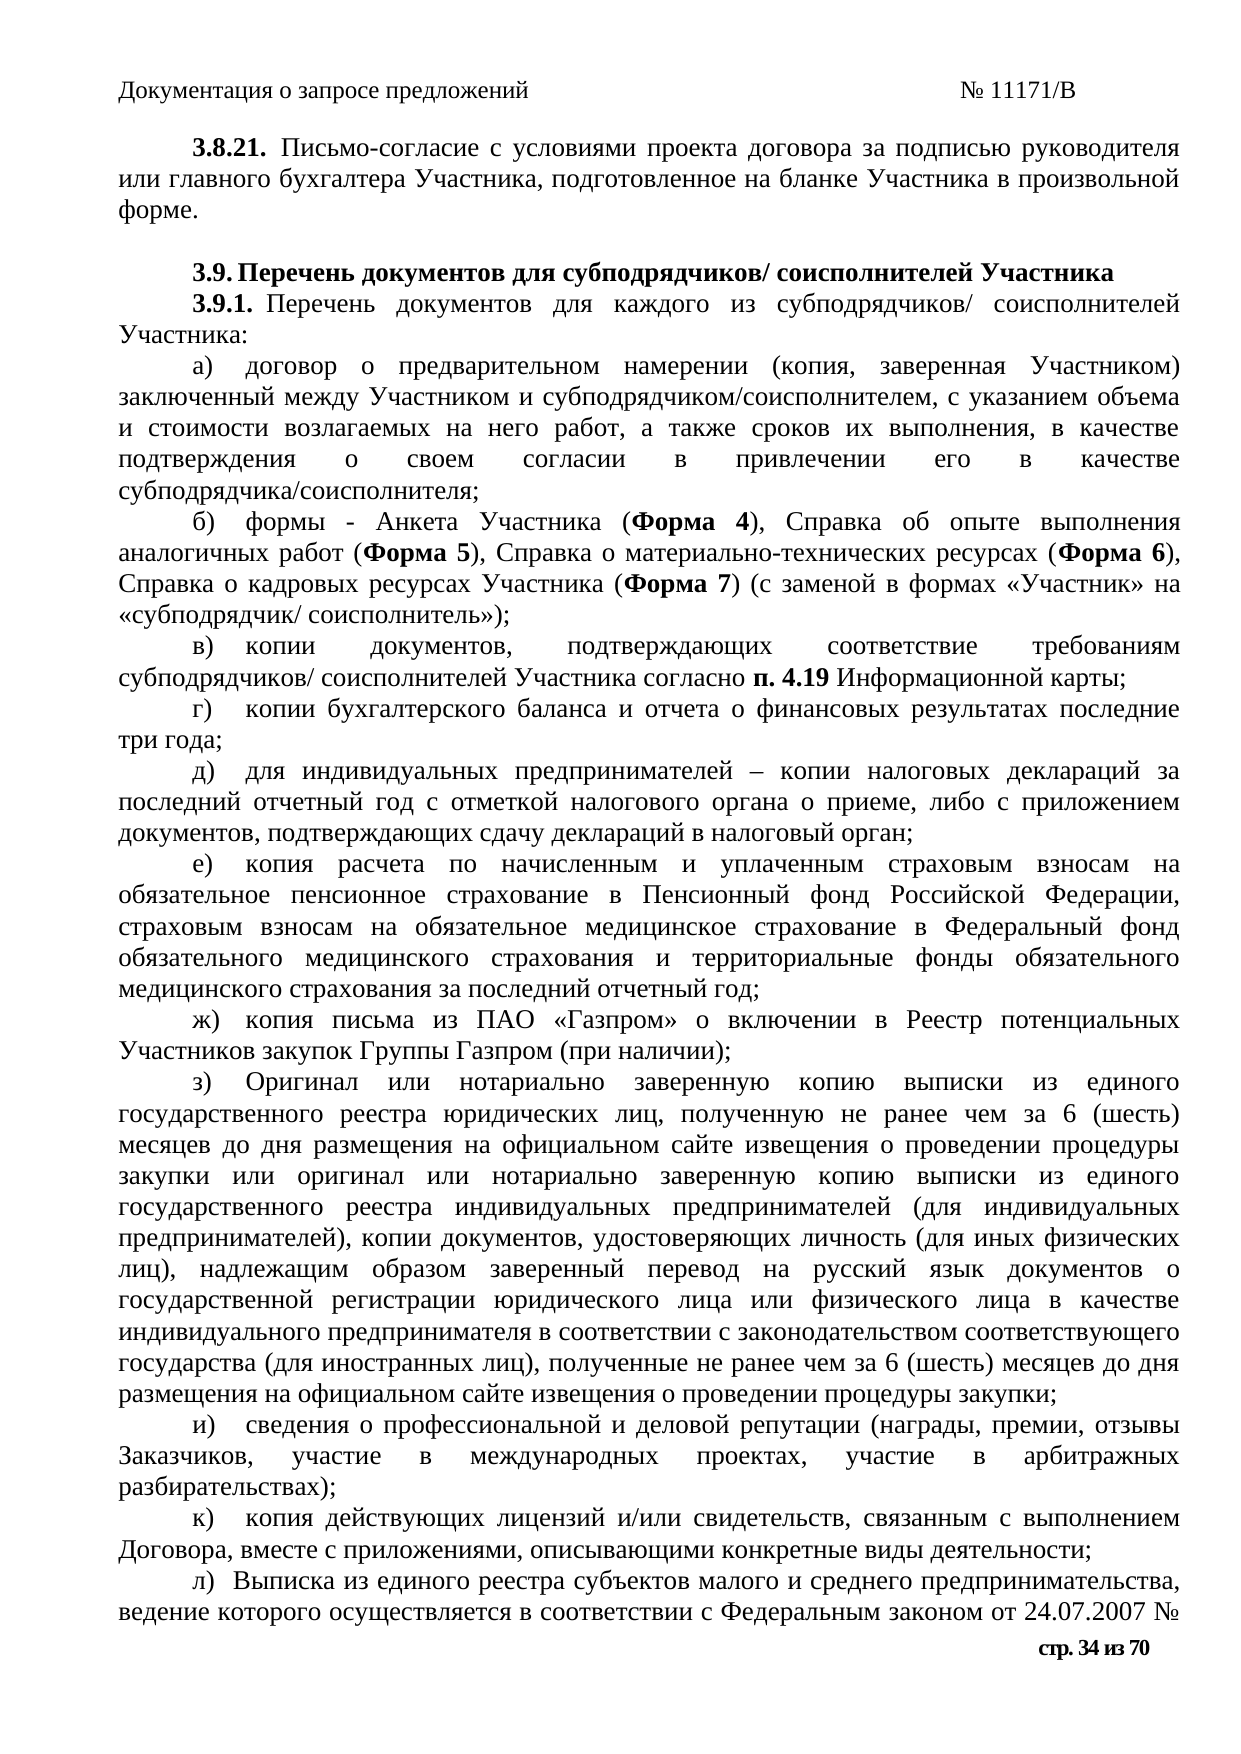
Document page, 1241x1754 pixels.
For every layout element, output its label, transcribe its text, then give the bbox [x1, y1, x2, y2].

subtitle Перечень документов для субподрядчиков/ соисполнителей Участника [118, 256, 1181, 287]
list копия расчета по начисленным и уплаченным страховым взносам на обязательное пенсионное страхование в Пенсионный фонд Российской Федерации, страховым взносам на обязательное медицинское страхование в Федеральный фонд обязательного медицинского страхования и территориальные фонды обязательного медицинского страхования за последний отчетный год; [118, 847, 1181, 1003]
list сведения о профессиональной и деловой репутации (награды, премии, отзывы Заказчиков, участие в международных проектах, участие в арбитражных разбирательствах); [118, 1408, 1181, 1502]
list копии документов, подтверждающих соответствие требованиям субподрядчиков/ соисполнителей Участника согласно п. 4.19 Информационной карты; [118, 629, 1181, 692]
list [118, 1564, 1181, 1626]
list формы - Анкета Участника (Форма 4), Справка об опыте выполнения аналогичных работ (Форма 5), Справка о материально-технических ресурсах (Форма 6), Справка о кадровых ресурсах Участника (Форма 7) (с заменой в формах «Участник» на «субподрядчик/ соисполнитель»); [118, 505, 1181, 629]
list копия письма из ПАО «Газпром» о включении в Реестр потенциальных Участников закупок Группы Газпром (при наличии); [118, 1003, 1181, 1066]
list копии бухгалтерского баланса и отчета о финансовых результатах последние три года; [118, 692, 1181, 754]
list для индивидуальных предпринимателей – копии налоговых деклараций за последний отчетный год с отметкой налогового органа о приеме, либо с приложением документов, подтверждающих сдачу деклараций в налоговый орган; [118, 754, 1181, 847]
list Оригинал или нотариально заверенную копию выписки из единого государственного реестра юридических лиц, полученную не ранее чем за 6 (шесть) месяцев до дня размещения на официальном сайте извещения о проведении процедуры закупки или оригинал или нотариально заверенную копию выписки из единого государственного реестра индивидуальных предпринимателей (для индивидуальных предпринимателей), копии документов, удостоверяющих личность (для иных физических лиц), надлежащим образом заверенный перевод на русский язык документов о государственной регистрации юридического лица или физического лица в качестве индивидуального предпринимателя в соответствии с законодательством соответствующего государства (для иностранных лиц), полученные не ранее чем за 6 (шесть) месяцев до дня размещения на официальном сайте извещения о проведении процедуры закупки; [118, 1066, 1181, 1408]
text Перечень документов для каждого из субподрядчиков/ соисполнителей Участника: [118, 287, 1181, 349]
list договор о предварительном намерении (копия, заверенная Участником) заключенный между Участником и субподрядчиком/соисполнителем, с указанием объема и стоимости возлагаемых на него работ, а также сроков их выполнения, в качестве подтверждения о своем согласии в привлечении его в качестве субподрядчика/соисполнителя; [118, 349, 1181, 505]
text Письмо-согласие с условиями проекта договора за подписью руководителя или главного бухгалтера Участника, подготовленное на бланке Участника в произвольной форме. [118, 131, 1181, 224]
list копия действующих лицензий и/или свидетельств, связанным с выполнением Договора, вместе с приложениями, описывающими конкретные виды деятельности; [118, 1502, 1181, 1564]
